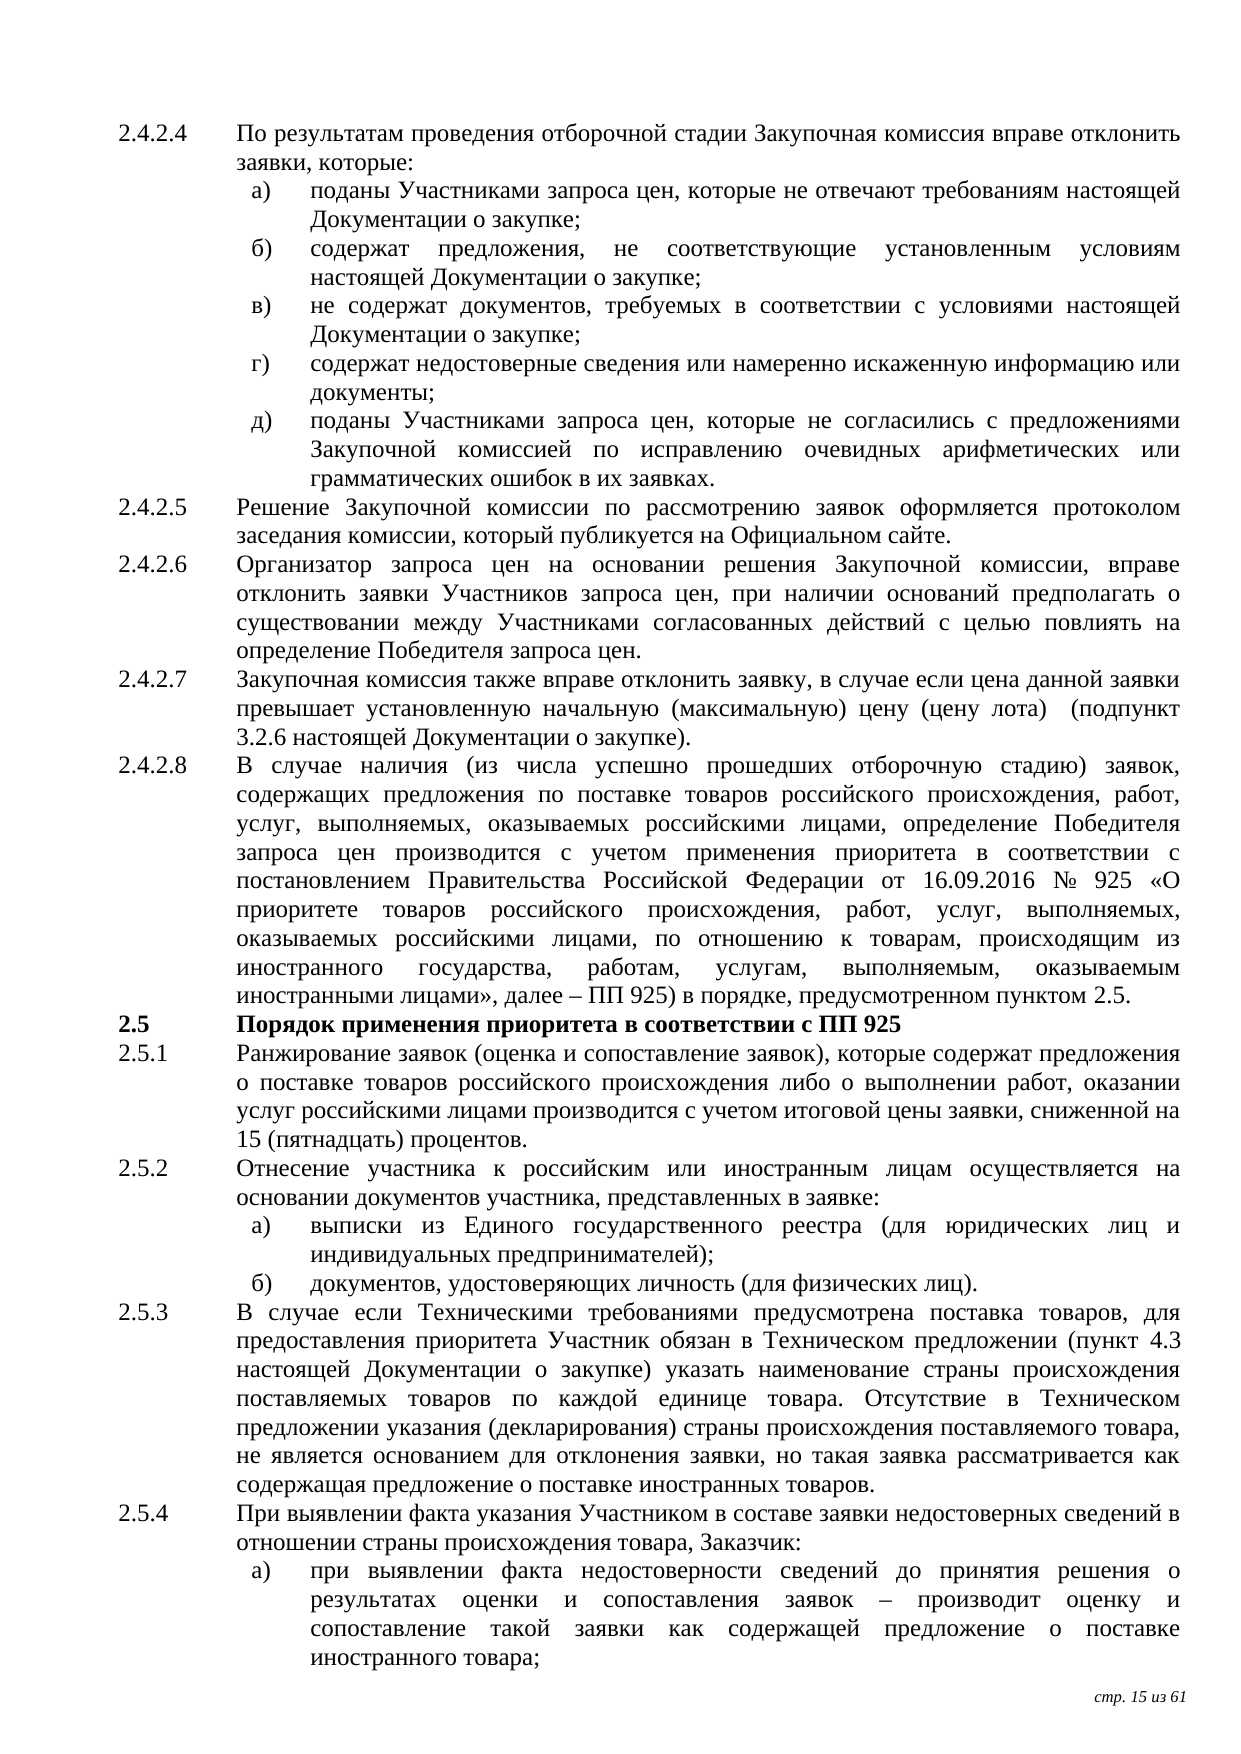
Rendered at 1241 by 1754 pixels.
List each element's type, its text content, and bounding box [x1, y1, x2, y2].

list поданы Участниками запроса цен, которые не согласились с предложениями Закупочной комиссией по исправлению очевидных арифметических или грамматических ошибок в их заявках. [251, 406, 1181, 492]
list По результатам проведения отборочной стадии Закупочная комиссия вправе отклонить заявки, которые: [118, 118, 1181, 176]
list не содержат документов, требуемых в соответствии с условиями настоящей Документации о закупке; [251, 291, 1181, 348]
text В случае наличия (из числа успешно прошедших отборочную стадию) заявок, содержащих предложения по поставке товаров российского происхождения, работ, услуг, выполняемых, оказываемых российскими лицами, определение Победителя запроса цен производится с учетом применения приоритета в соответствии с постановлением Правительства Российской Федерации от 16.09.2016 № 925 «О приоритете товаров российского происхождения, работ, услуг, выполняемых, оказываемых российскими лицами, по отношению к товарам, происходящим из иностранного государства, работам, услугам, выполняемым, оказываемым иностранными лицами», далее – ПП 925) в порядке, предусмотренном пунктом 2.5. [118, 751, 1181, 1009]
list Закупочная комиссия также вправе отклонить заявку, в случае если цена данной заявки превышает установленную начальную (максимальную) цену (цену лота) (подпункт 3.2.6 настоящей Документации о закупке). [118, 664, 1181, 751]
subtitle Порядок применения приоритета в соответствии с ПП 925 [118, 1009, 1181, 1038]
list Организатор запроса цен на основании решения Закупочной комиссии, вправе отклонить заявки Участников запроса цен, при наличии оснований предполагать о существовании между Участниками согласованных действий с целью повлиять на определение Победителя запроса цен. [118, 549, 1181, 664]
list содержат недостоверные сведения или намеренно искаженную информацию или документы; [251, 348, 1181, 406]
list при выявлении факта недостоверности сведений до принятия решения о результатах оценки и сопоставления заявок – производит оценку и сопоставление такой заявки как содержащей предложение о поставке иностранного товара; [251, 1556, 1181, 1671]
list Ранжирование заявок (оценка и сопоставление заявок), которые содержат предложения о поставке товаров российского происхождения либо о выполнении работ, оказании услуг российскими лицами производится с учетом итоговой цены заявки, сниженной на 15 (пятнадцать) процентов. [118, 1038, 1181, 1153]
list поданы Участниками запроса цен, которые не отвечают требованиям настоящей Документации о закупке; [251, 176, 1181, 233]
list При выявлении факта указания Участником в составе заявки недостоверных сведений в отношении страны происхождения товара, Заказчик: [118, 1498, 1181, 1556]
list выписки из Единого государственного реестра (для юридических лиц и индивидуальных предпринимателей); [251, 1211, 1181, 1268]
list содержат предложения, не соответствующие установленным условиям настоящей Документации о закупке; [251, 233, 1181, 291]
list В случае если Техническими требованиями предусмотрена поставка товаров, для предоставления приоритета Участник обязан в Техническом предложении (пункт 4.3 настоящей Документации о закупке) указать наименование страны происхождения поставляемых товаров по каждой единице товара. Отсутствие в Техническом предложении указания (декларирования) страны происхождения поставляемого товара, не является основанием для отклонения заявки, но такая заявка рассматривается как содержащая предложение о поставке иностранных товаров. [118, 1297, 1181, 1498]
list Решение Закупочной комиссии по рассмотрению заявок оформляется протоколом заседания комиссии, который публикуется на Официальном сайте. [118, 492, 1181, 549]
list Отнесение участника к российским или иностранным лицам осуществляется на основании документов участника, представленных в заявке: [118, 1153, 1181, 1211]
list документов, удостоверяющих личность (для физических лиц). [251, 1268, 1181, 1297]
